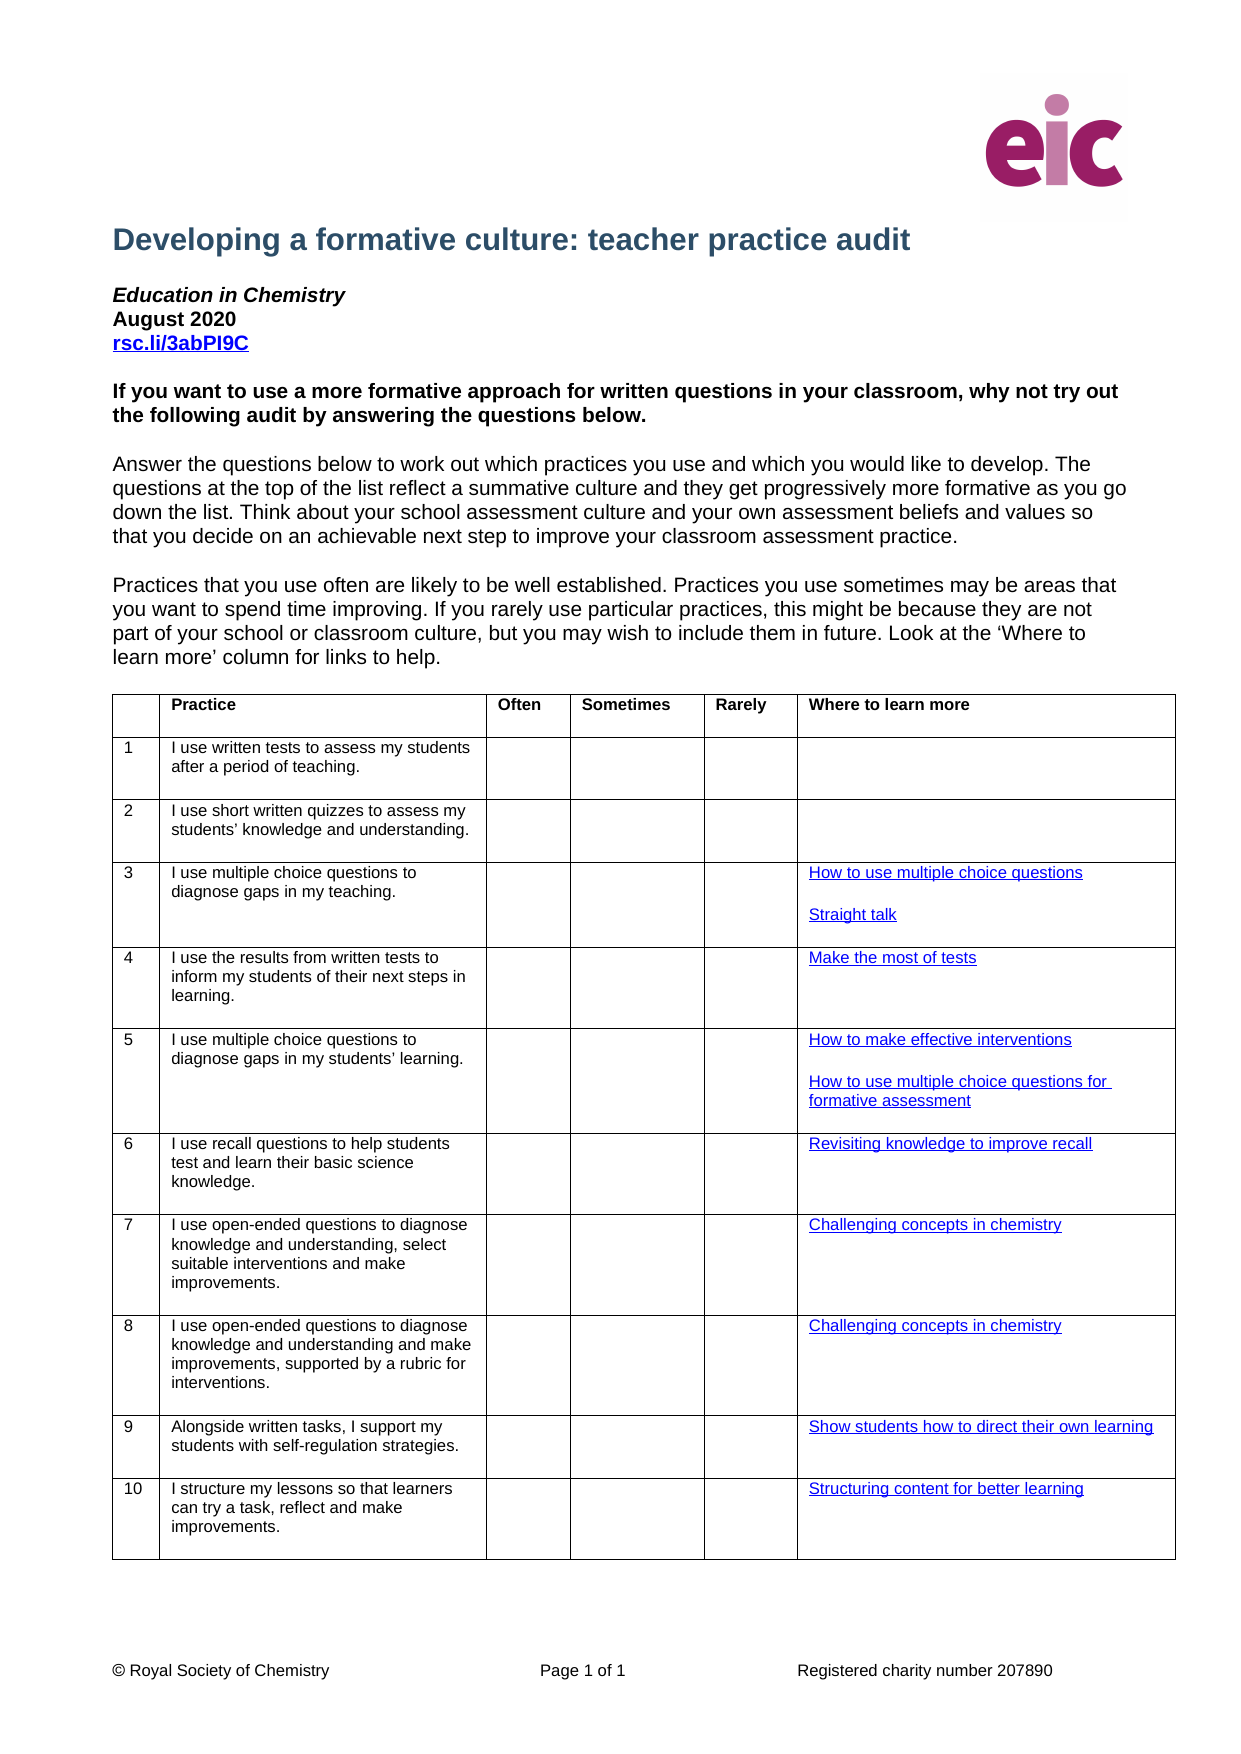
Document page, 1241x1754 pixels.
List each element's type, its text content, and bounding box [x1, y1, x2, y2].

table_header Practice [160, 695, 486, 737]
table_cell 6 [113, 1134, 159, 1214]
table_cell [798, 800, 1175, 862]
table_cell Make the most of tests [798, 948, 1175, 1028]
table_cell [571, 1316, 704, 1415]
table_cell I structure my lessons so that learners can try a task, reflect and make improvements. [160, 1479, 486, 1559]
table_cell [705, 1316, 797, 1415]
table_header [113, 695, 159, 737]
table_cell 3 [113, 863, 159, 947]
table_cell [705, 1479, 797, 1559]
table_cell [571, 1029, 704, 1133]
table_cell [487, 1134, 570, 1214]
table_cell [571, 863, 704, 947]
text If you want to use a more formative approach for written questions in your classroom, why not try out the following audit by answering the questions below. [112, 379, 1128, 427]
table_cell [705, 1215, 797, 1315]
table_cell Challenging concepts in chemistry [798, 1215, 1175, 1315]
subtitle Developing a formative culture: teacher practice audit [112, 221, 1128, 257]
table_header Rarely [705, 695, 797, 737]
table_cell 8 [113, 1316, 159, 1415]
table_cell [571, 800, 704, 862]
table_cell [705, 1134, 797, 1214]
table_cell I use short written quizzes to assess my students’ knowledge and understanding. [160, 800, 486, 862]
table_cell 5 [113, 1029, 159, 1133]
table_cell [705, 1416, 797, 1478]
table_cell 10 [113, 1479, 159, 1559]
table_cell How to make effective interventions How to use multiple choice questions for formative assessment [798, 1029, 1175, 1133]
table_cell Revisiting knowledge to improve recall [798, 1134, 1175, 1214]
table_cell [705, 863, 797, 947]
table_cell [487, 1029, 570, 1133]
table_cell 9 [113, 1416, 159, 1478]
table_cell [487, 948, 570, 1028]
table_cell [705, 948, 797, 1028]
table_cell I use multiple choice questions to diagnose gaps in my teaching. [160, 863, 486, 947]
table_cell [487, 1479, 570, 1559]
table_cell Structuring content for better learning [798, 1479, 1175, 1559]
table_cell Alongside written tasks, I support my students with self-regulation strategies. [160, 1416, 486, 1478]
text Practices that you use often are likely to be well established. Practices you use sometimes may be areas that you want to spend time improving. If you rarely use particular practices, this might be because they are not part of your school or classroom culture, but you may wish to include them in future. Look at the ‘Where to learn more’ column for links to help. [112, 573, 1128, 669]
table_cell [571, 1134, 704, 1214]
table_cell [798, 738, 1175, 799]
table_cell I use written tests to assess my students after a period of teaching. [160, 738, 486, 799]
table_cell I use the results from written tests to inform my students of their next steps in learning. [160, 948, 486, 1028]
table_cell 1 [113, 738, 159, 799]
table_cell [705, 738, 797, 799]
table_cell [571, 1416, 704, 1478]
table_cell I use multiple choice questions to diagnose gaps in my students’ learning. [160, 1029, 486, 1133]
table_cell [487, 1416, 570, 1478]
text Answer the questions below to work out which practices you use and which you would like to develop. The questions at the top of the list reflect a summative culture and they get progressively more formative as you go down the list. Think about your school assessment culture and your own assessment beliefs and values so that you decide on an achievable next step to improve your classroom assessment practice. [112, 452, 1128, 548]
table_cell [571, 948, 704, 1028]
table_cell I use open-ended questions to diagnose knowledge and understanding and make improvements, supported by a rubric for interventions. [160, 1316, 486, 1415]
table_cell [487, 1215, 570, 1315]
table_header Sometimes [571, 695, 704, 737]
table_cell [705, 800, 797, 862]
table_cell 2 [113, 800, 159, 862]
table_cell [571, 738, 704, 799]
table_cell I use open-ended questions to diagnose knowledge and understanding, select suitable interventions and make improvements. [160, 1215, 486, 1315]
text Education in Chemistry August 2020 rsc.li/3abPI9C [112, 282, 1128, 354]
table_cell [705, 1029, 797, 1133]
table_header Often [487, 695, 570, 737]
table_cell 4 [113, 948, 159, 1028]
table_cell 7 [113, 1215, 159, 1315]
table_cell Show students how to direct their own learning [798, 1416, 1175, 1478]
table_cell [571, 1479, 704, 1559]
table_cell [487, 863, 570, 947]
table_cell [487, 738, 570, 799]
table_cell [571, 1215, 704, 1315]
table_cell [487, 1316, 570, 1415]
picture [980, 73, 1128, 222]
table_header Where to learn more [798, 695, 1175, 737]
table_cell [487, 800, 570, 862]
table_cell Challenging concepts in chemistry [798, 1316, 1175, 1415]
table_cell I use recall questions to help students test and learn their basic science knowledge. [160, 1134, 486, 1214]
table_cell How to use multiple choice questions Straight talk [798, 863, 1175, 947]
